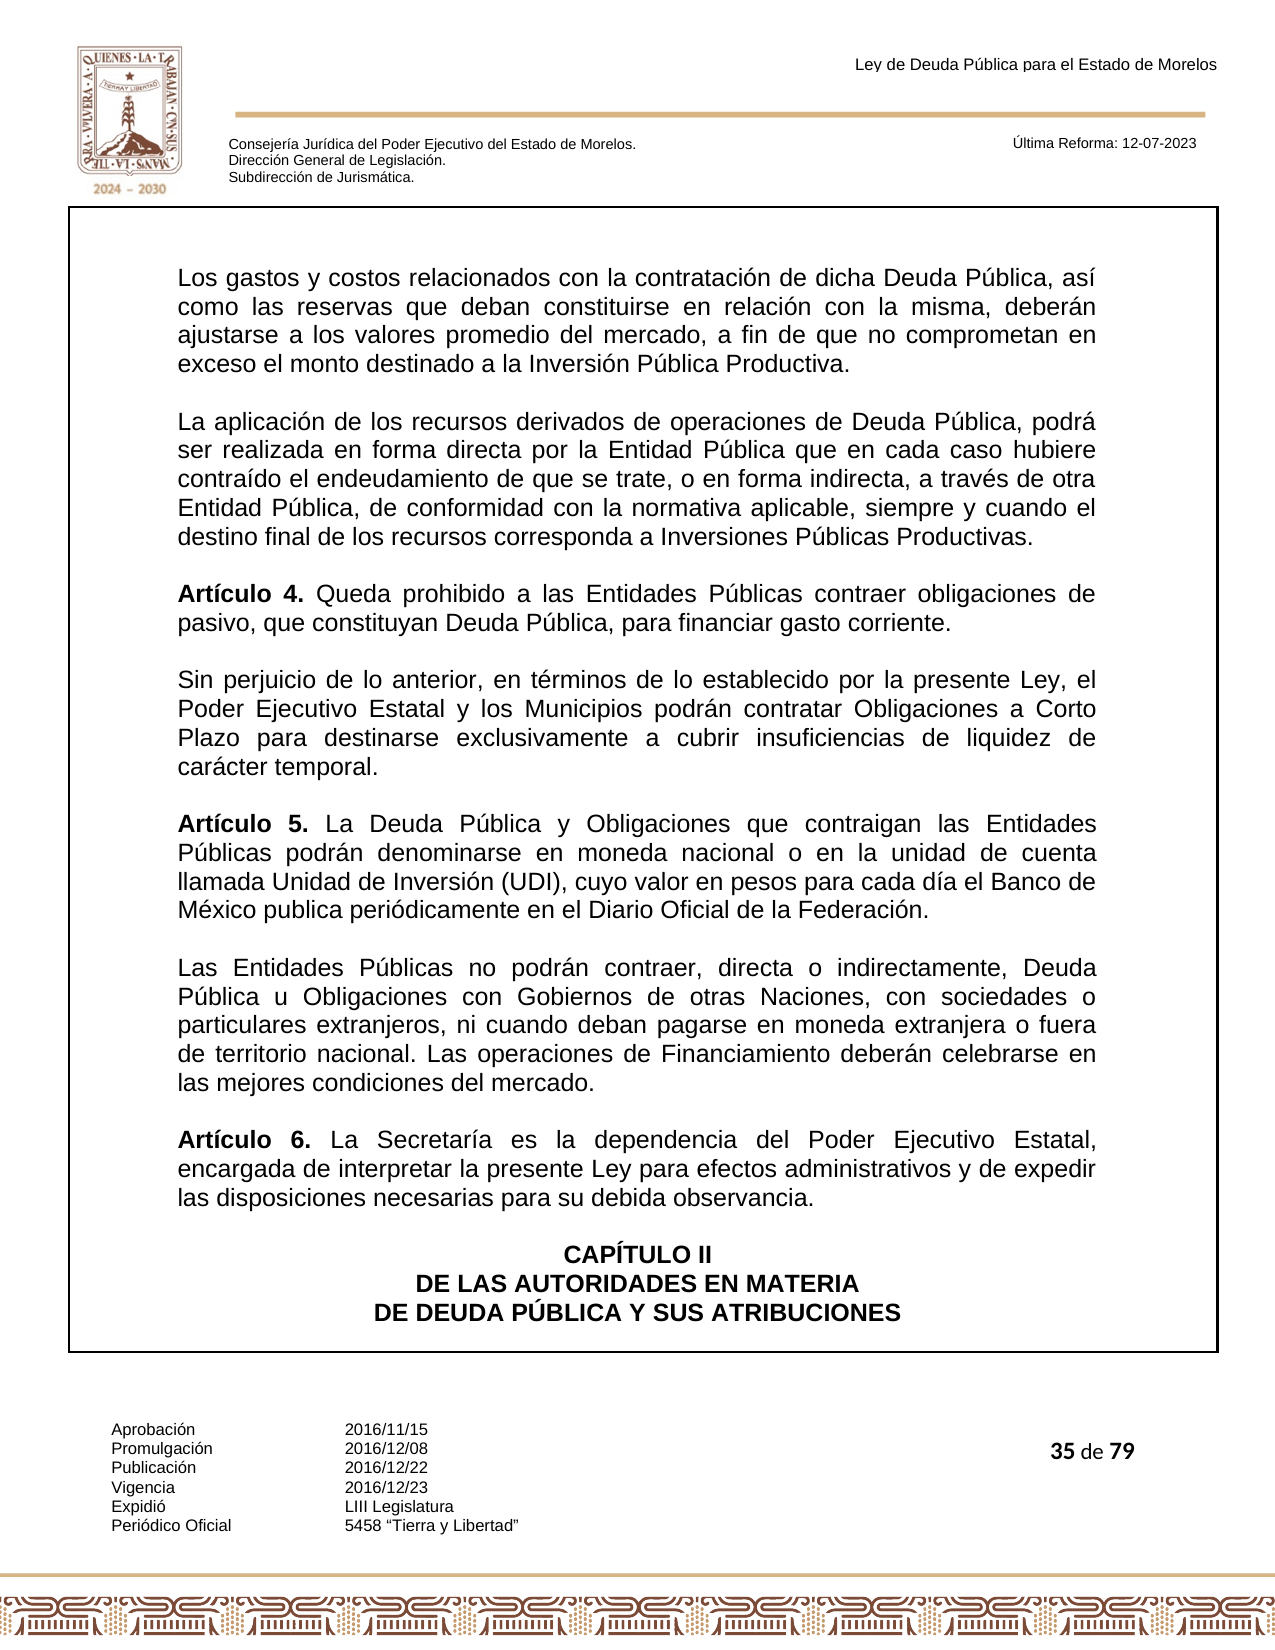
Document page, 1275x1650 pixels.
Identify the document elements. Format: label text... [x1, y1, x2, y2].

picture [72, 39, 200, 200]
picture [235, 93, 1206, 127]
text CAPÍTULO II [177, 1240, 1098, 1269]
text Artículo 4. Queda prohibido a las Entidades Públicas contraer obligaciones de pasivo, que constituyan Deuda Pública, para financiar gasto corriente. [177, 579, 1098, 637]
text Las Entidades Públicas no podrán contraer, directa o indirectamente, Deuda Pública u Obligaciones con Gobiernos de otras Naciones, con sociedades o particulares extranjeros, ni cuando deban pagarse en moneda extranjera o fuera de territorio nacional. Las operaciones de Financiamiento deberán celebrarse en las mejores condiciones del mercado. [177, 953, 1098, 1097]
text La aplicación de los recursos derivados de operaciones de Deuda Pública, podrá ser realizada en forma directa por la Entidad Pública que en cada caso hubiere contraído el endeudamiento de que se trate, o en forma indirecta, a través de otra Entidad Pública, de conformidad con la normativa aplicable, siempre y cuando el destino final de los recursos corresponda a Inversiones Públicas Productivas. [177, 407, 1098, 550]
text DE DEUDA PÚBLICA Y SUS ATRIBUCIONES [177, 1298, 1098, 1327]
text DE LAS AUTORIDADES EN MATERIA [177, 1269, 1098, 1298]
picture [0, 1565, 1275, 1650]
text Los gastos y costos relacionados con la contratación de dicha Deuda Pública, así como las reservas que deban constituirse en relación con la misma, deberán ajustarse a los valores promedio del mercado, a fin de que no comprometan en exceso el monto destinado a la Inversión Pública Productiva. [177, 263, 1098, 378]
text Artículo 6. La Secretaría es la dependencia del Poder Ejecutivo Estatal, encargada de interpretar la presente Ley para efectos administrativos y de expedir las disposiciones necesarias para su debida observancia. [177, 1125, 1098, 1212]
text Artículo 5. La Deuda Pública y Obligaciones que contraigan las Entidades Públicas podrán denominarse en moneda nacional o en la unidad de cuenta llamada Unidad de Inversión (UDI), cuyo valor en pesos para cada día el Banco de México publica periódicamente en el Diario Oficial de la Federación. [177, 809, 1098, 924]
text Sin perjuicio de lo anterior, en términos de lo establecido por la presente Ley, el Poder Ejecutivo Estatal y los Municipios podrán contratar Obligaciones a Corto Plazo para destinarse exclusivamente a cubrir insuficiencias de liquidez de carácter temporal. [177, 665, 1098, 780]
